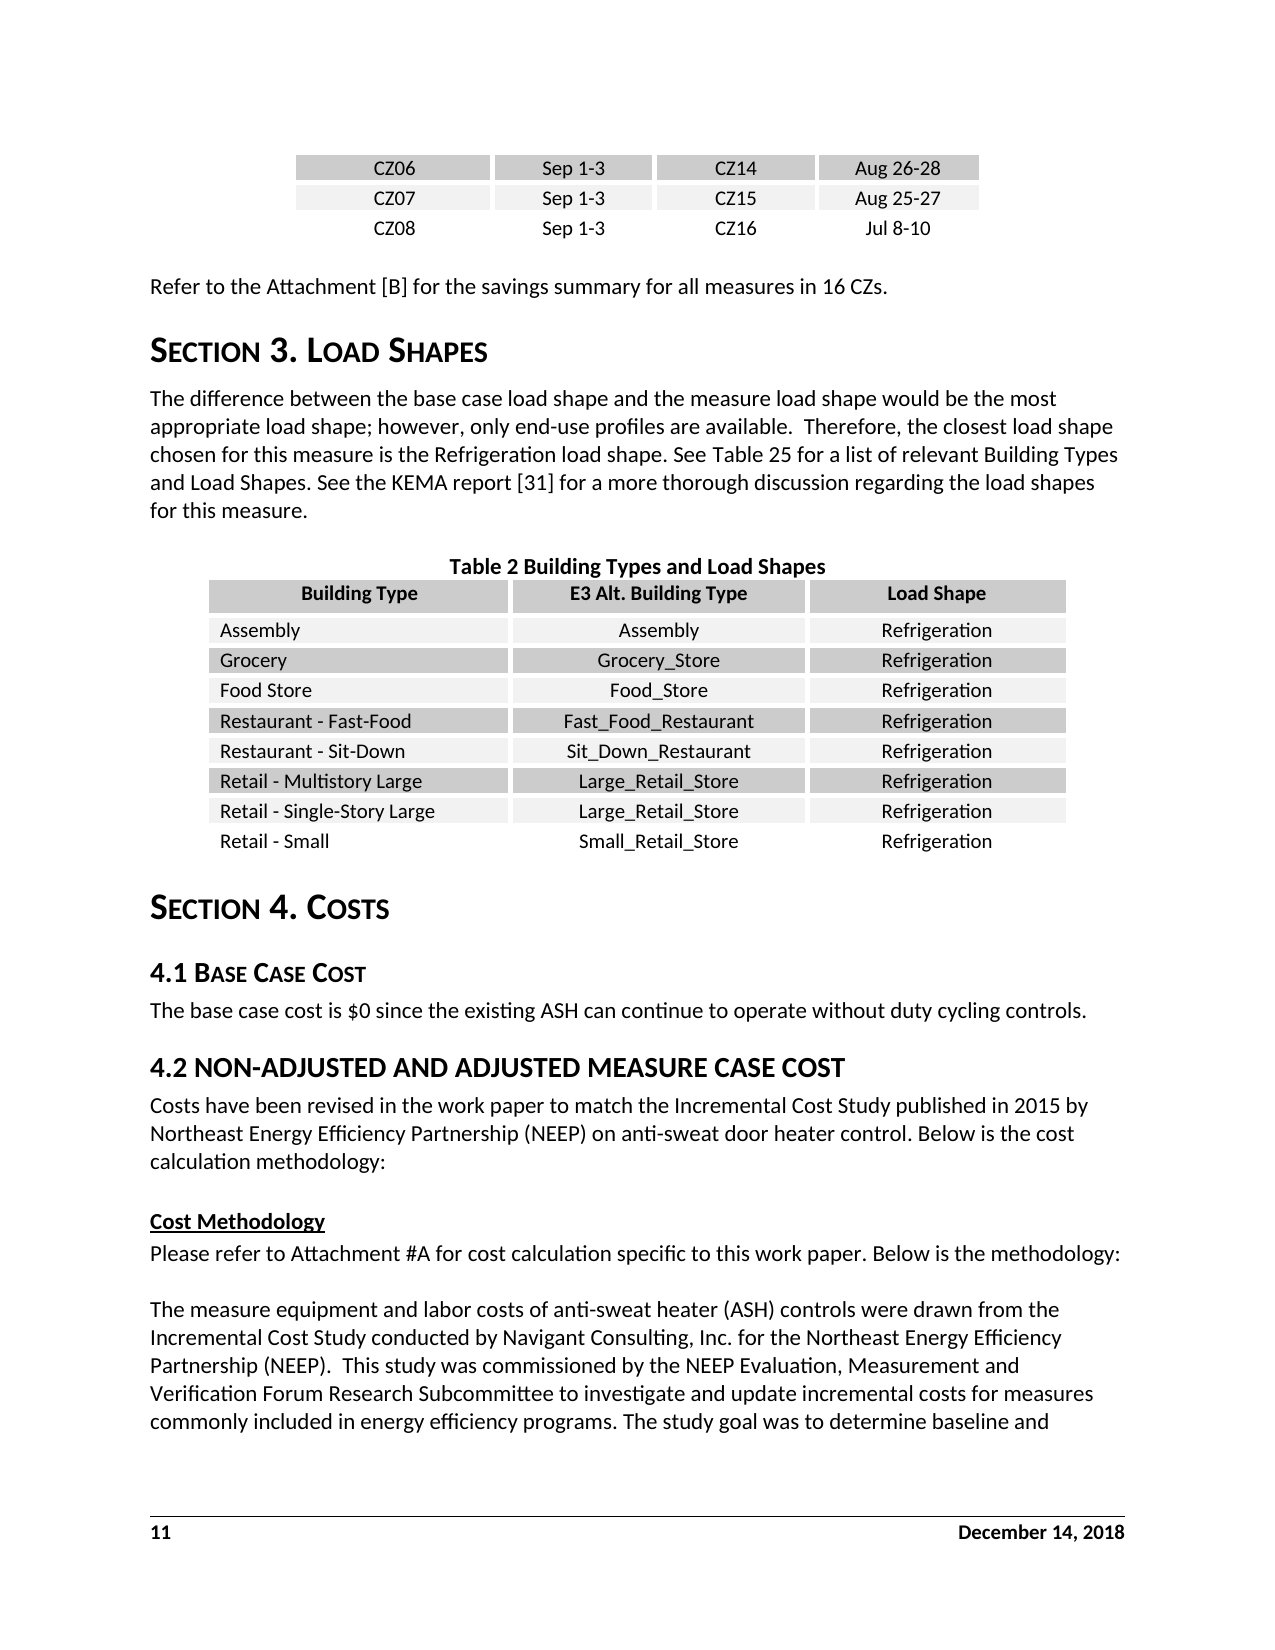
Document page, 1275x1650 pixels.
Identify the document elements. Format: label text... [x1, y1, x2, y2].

table_cell Refrigeration [810, 648, 1066, 673]
table_header E3 Alt. Building Type [513, 580, 805, 613]
table_cell Sep 1-3 [495, 155, 652, 180]
table_cell Aug 26-28 [819, 155, 979, 180]
table_cell Small_Retail_Store [513, 828, 805, 854]
table_cell Refrigeration [810, 678, 1066, 703]
table_cell Sep 1-3 [495, 185, 652, 210]
table_cell Sep 1-3 [495, 215, 652, 240]
subtitle Section 4. Costs [150, 883, 1125, 929]
subtitle 4.1 Base Case Cost [150, 954, 1125, 990]
subtitle Section 3. Load Shapes [150, 326, 1125, 371]
table_cell Refrigeration [810, 618, 1066, 643]
table_cell Retail - Small [209, 828, 508, 854]
table_cell Restaurant - Sit-Down [209, 738, 508, 763]
table_cell Refrigeration [810, 768, 1066, 793]
subtitle 4.2 NON-ADJUSTED AND ADJUSTED MEASURE CASE COST [150, 1049, 1125, 1085]
table_cell Fast_Food_Restaurant [513, 708, 805, 733]
table_cell CZ08 [296, 215, 490, 240]
table_cell Large_Retail_Store [513, 798, 805, 823]
table_cell Food Store [209, 678, 508, 703]
table_cell Refrigeration [810, 828, 1066, 854]
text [150, 1295, 1125, 1436]
table_cell Refrigeration [810, 708, 1066, 733]
table_cell Sit_Down_Restaurant [513, 738, 805, 763]
table_cell CZ15 [657, 185, 815, 210]
table_cell Assembly [513, 618, 805, 643]
table_cell Aug 25-27 [819, 185, 979, 210]
table_cell Assembly [209, 618, 508, 643]
table_cell Food_Store [513, 678, 805, 703]
table_header Load Shape [810, 580, 1066, 613]
table_cell Jul 8-10 [819, 215, 979, 240]
table_cell Grocery [209, 648, 508, 673]
table_header Building Type [209, 580, 508, 613]
text Costs have been revised in the work paper to match the Incremental Cost Study published in 2015 by Northeast Energy Efficiency Partnership (NEEP) on anti-sweat door heater control. Below is the cost calculation methodology: [150, 1091, 1125, 1175]
table_cell CZ07 [296, 185, 490, 210]
table_cell Restaurant - Fast-Food [209, 708, 508, 733]
table_cell Refrigeration [810, 738, 1066, 763]
table_cell CZ14 [657, 155, 815, 180]
table_cell Retail - Multistory Large [209, 768, 508, 793]
table_cell Retail - Single-Story Large [209, 798, 508, 823]
text The base case cost is $0 since the existing ASH can continue to operate without duty cycling controls. [150, 996, 1125, 1024]
text Please refer to Attachment #A for cost calculation specific to this work paper. Below is the methodology: [150, 1239, 1125, 1267]
text Refer to the Attachment [B] for the savings summary for all measures in 16 CZs. [150, 272, 1125, 301]
table_cell Refrigeration [810, 798, 1066, 823]
table_cell CZ16 [657, 215, 815, 240]
table_cell Large_Retail_Store [513, 768, 805, 793]
text Cost Methodology [150, 1207, 1125, 1235]
table_cell Grocery_Store [513, 648, 805, 673]
table_cell CZ06 [296, 155, 490, 180]
